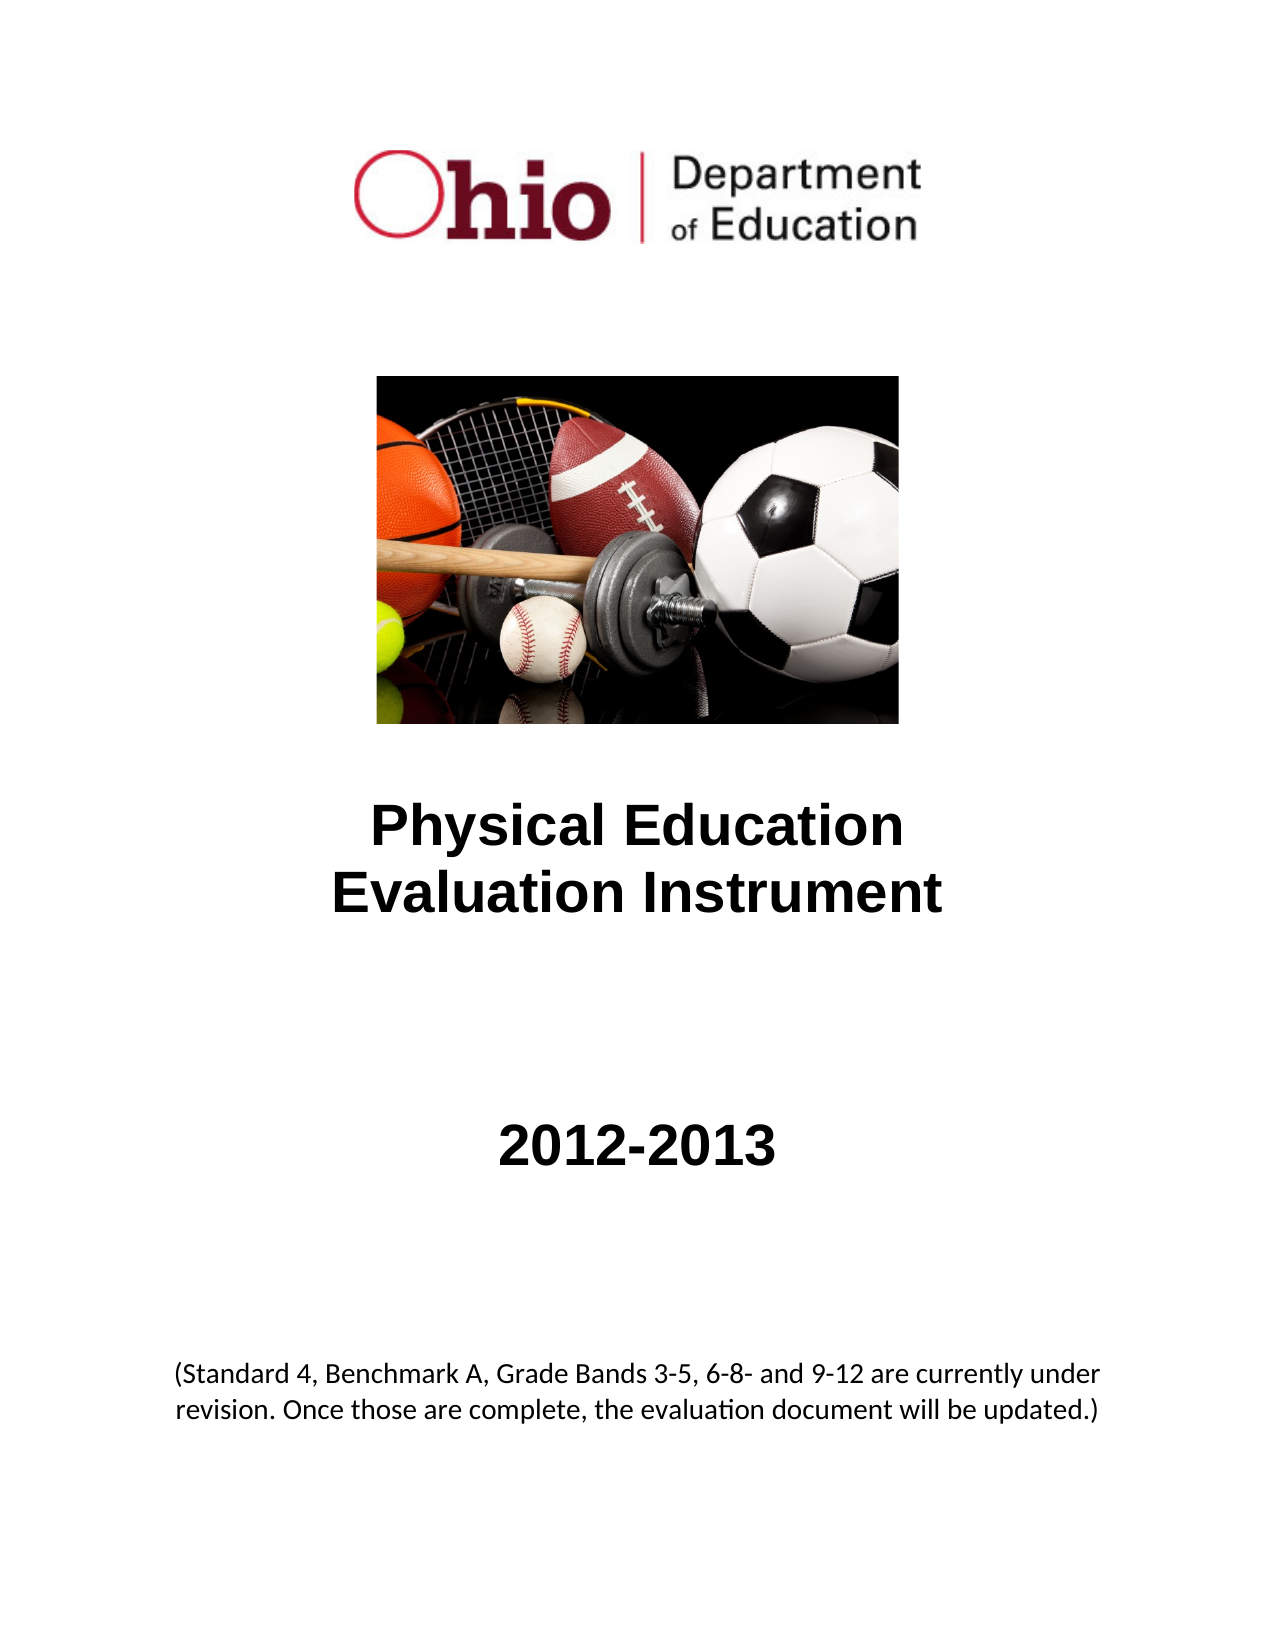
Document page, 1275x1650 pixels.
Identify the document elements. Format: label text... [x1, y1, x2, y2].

text Physical Education [150, 791, 1125, 858]
text 2012-2013 [150, 1110, 1125, 1177]
picture [376, 376, 899, 724]
text (Standard 4, Benchmark A, Grade Bands 3-5, 6-8- and 9-12 are currently under revision. Once those are complete, the evaluation document will be updated.) [150, 1356, 1125, 1427]
text Evaluation Instrument [150, 858, 1125, 925]
picture [354, 150, 921, 244]
